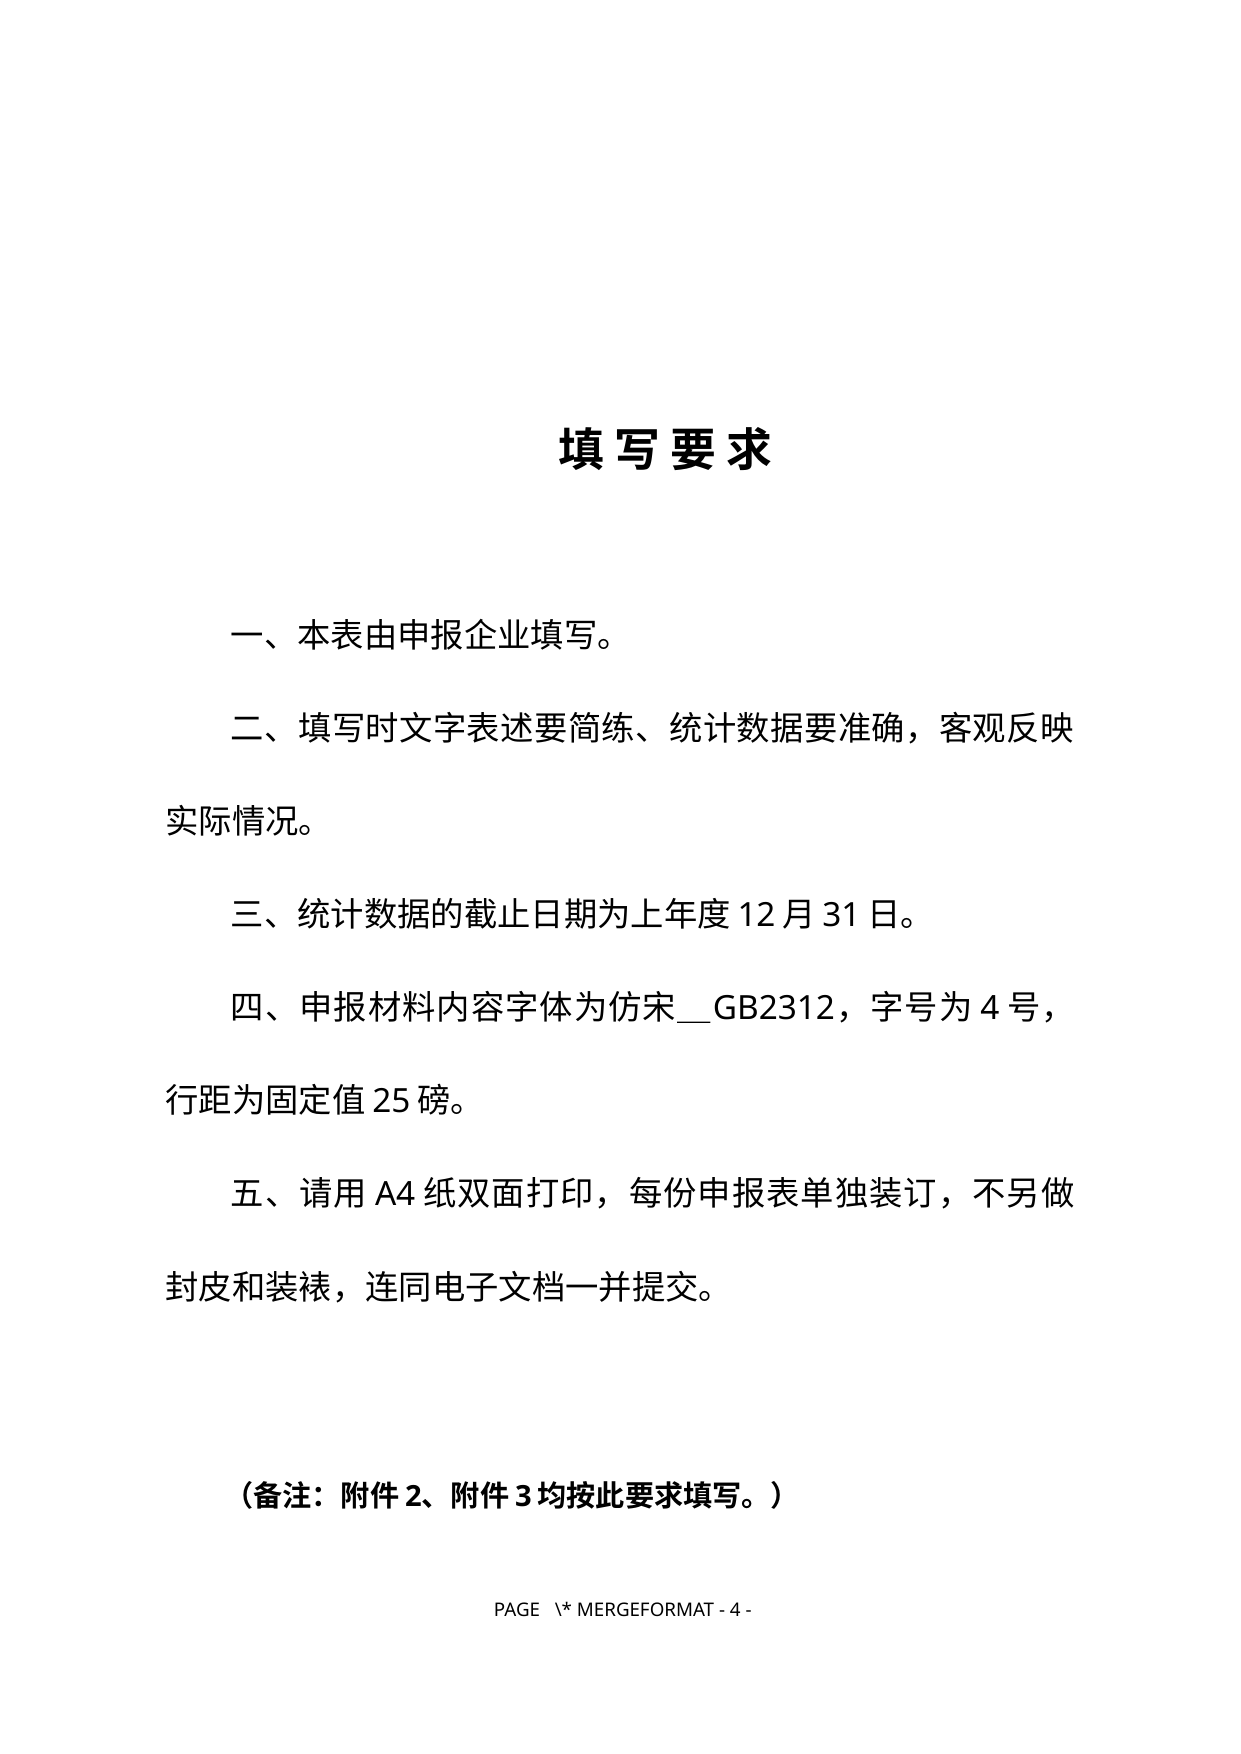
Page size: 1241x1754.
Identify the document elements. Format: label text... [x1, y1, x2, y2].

text 二、填写时文字表述要简练、统计数据要准确，客观反映实际情况。 [165, 679, 1075, 866]
text 填 写 要 求 [165, 400, 1075, 493]
text 四、申报材料内容字体为仿宋＿GB2312，字号为4号，行距为固定值25磅。 [165, 959, 1075, 1145]
text （备注：附件2、附件3均按此要求填写。） [165, 1471, 1075, 1517]
text 五、请用A4纸双面打印，每份申报表单独装订，不另做封皮和装裱，连同电子文档一并提交。 [165, 1145, 1075, 1331]
text 一、本表由申报企业填写。 [165, 586, 1075, 679]
text 三、统计数据的截止日期为上年度12月31日。 [165, 866, 1075, 959]
